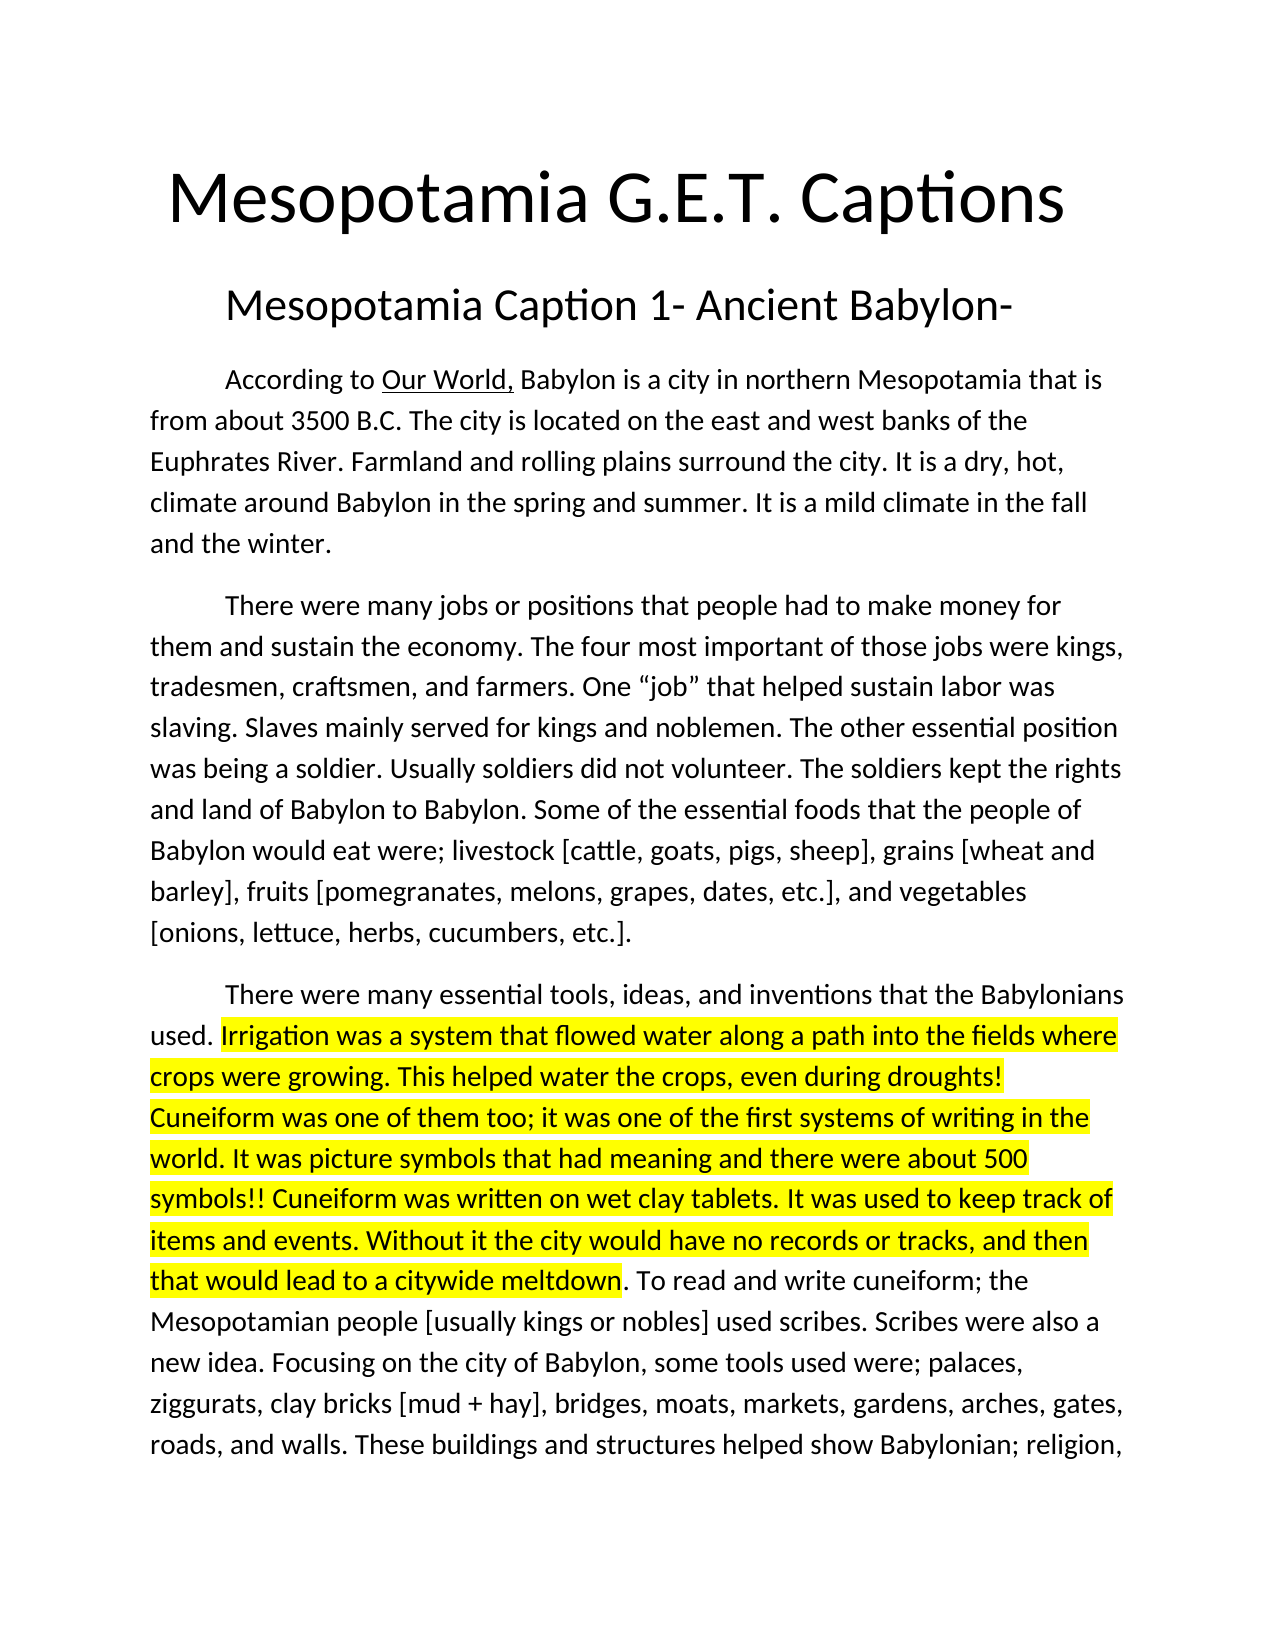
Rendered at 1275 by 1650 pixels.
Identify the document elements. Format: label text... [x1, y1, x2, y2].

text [150, 976, 1125, 1462]
text Mesopotamia G.E.T. Captions [150, 150, 1125, 242]
text There were many jobs or positions that people had to make money for them and sustain the economy. The four most important of those jobs were kings, tradesmen, craftsmen, and farmers. One “job” that helped sustain labor was slaving. Slaves mainly served for kings and noblemen. The other essential position was being a soldier. Usually soldiers did not volunteer. The soldiers kept the rights and land of Babylon to Babylon. Some of the essential foods that the people of Babylon would eat were; livestock [cattle, goats, pigs, sheep], grains [wheat and barley], fruits [pomegranates, melons, grapes, dates, etc.], and vegetables [onions, lettuce, herbs, cucumbers, etc.]. [150, 587, 1125, 950]
text Mesopotamia Caption 1- Ancient Babylon- [150, 276, 1125, 332]
text According to Our World, Babylon is a city in northern Mesopotamia that is from about 3500 B.C. The city is located on the east and west banks of the Euphrates River. Farmland and rolling plains surround the city. It is a dry, hot, climate around Babylon in the spring and summer. It is a mild climate in the fall and the winter. [150, 361, 1125, 561]
